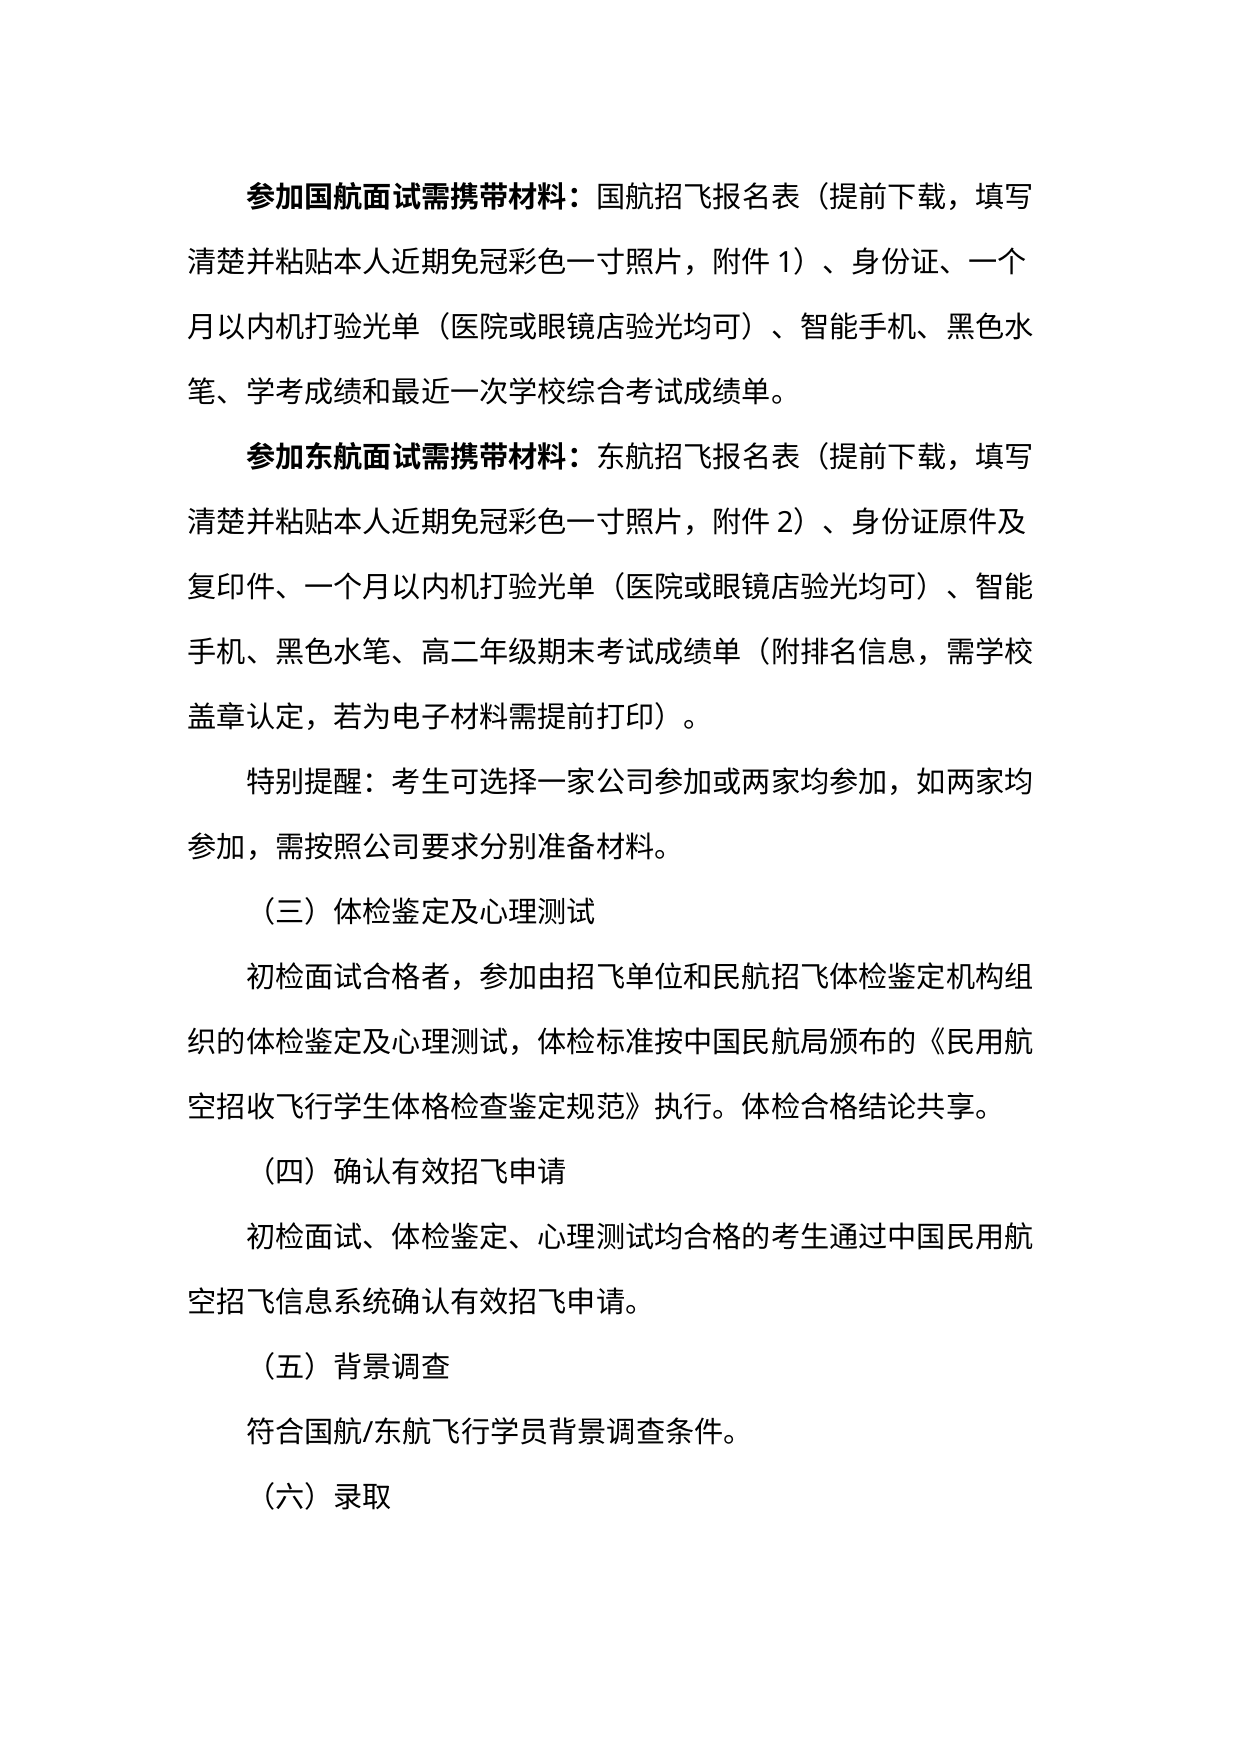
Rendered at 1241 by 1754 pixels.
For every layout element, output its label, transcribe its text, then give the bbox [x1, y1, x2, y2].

text （三）体检鉴定及心理测试 [187, 877, 1053, 942]
text （六）录取 [187, 1462, 1053, 1527]
text （五）背景调查 [187, 1332, 1053, 1397]
text 参加国航面试需携带材料：国航招飞报名表（提前下载，填写清楚并粘贴本人近期免冠彩色一寸照片，附件1）、身份证、一个月以内机打验光单（医院或眼镜店验光均可）、智能手机、黑色水笔、学考成绩和最近一次学校综合考试成绩单。 [187, 162, 1053, 422]
text 初检面试合格者，参加由招飞单位和民航招飞体检鉴定机构组织的体检鉴定及心理测试，体检标准按中国民航局颁布的《民用航空招收飞行学生体格检查鉴定规范》执行。体检合格结论共享。 [187, 942, 1053, 1137]
text 特别提醒：考生可选择一家公司参加或两家均参加，如两家均参加，需按照公司要求分别准备材料。 [187, 747, 1053, 877]
text 参加东航面试需携带材料：东航招飞报名表（提前下载，填写清楚并粘贴本人近期免冠彩色一寸照片，附件2）、身份证原件及复印件、一个月以内机打验光单（医院或眼镜店验光均可）、智能手机、黑色水笔、高二年级期末考试成绩单（附排名信息，需学校盖章认定，若为电子材料需提前打印）。 [187, 422, 1053, 747]
text 符合国航/东航飞行学员背景调查条件。 [187, 1397, 1053, 1462]
text 初检面试、体检鉴定、心理测试均合格的考生通过中国民用航空招飞信息系统确认有效招飞申请。 [187, 1202, 1053, 1332]
text （四）确认有效招飞申请 [187, 1137, 1053, 1202]
